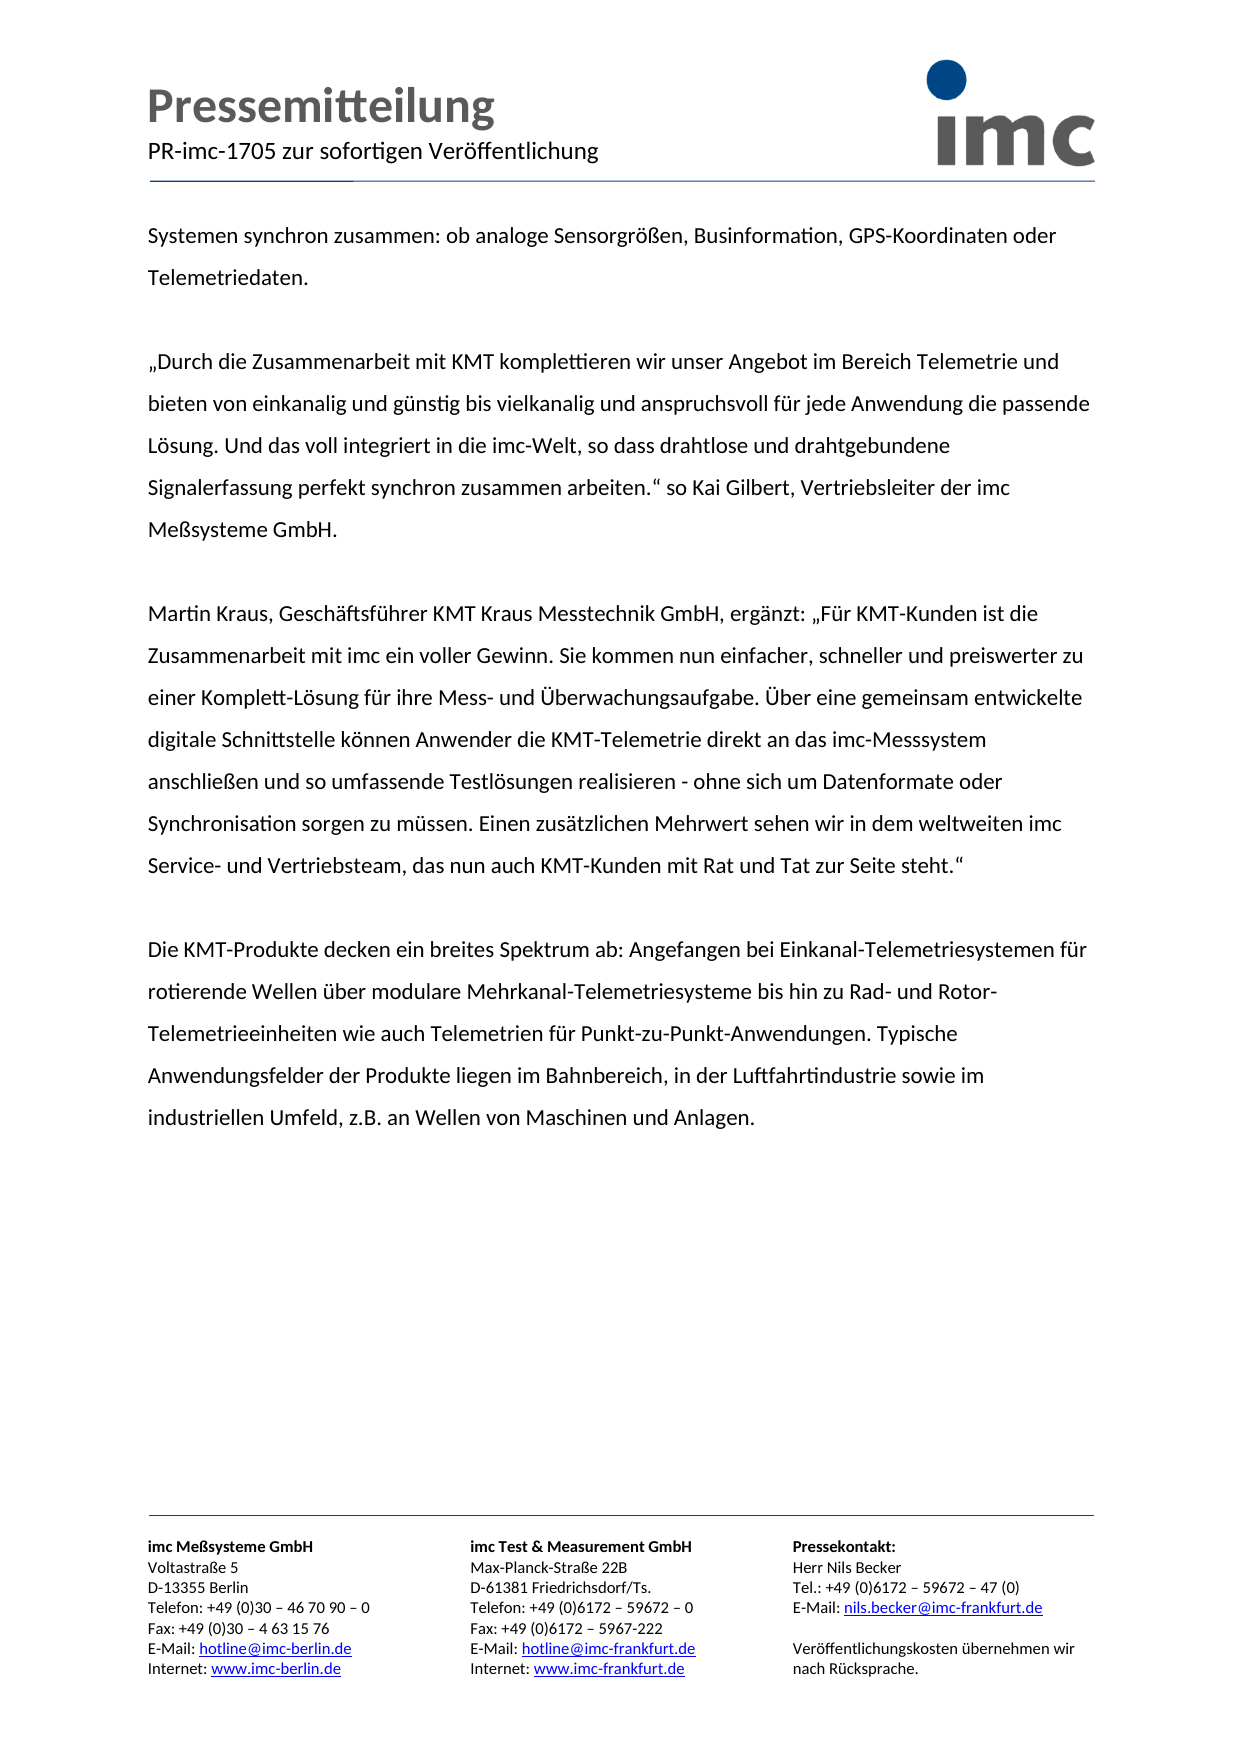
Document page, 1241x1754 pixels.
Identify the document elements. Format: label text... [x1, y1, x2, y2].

text Martin Kraus, Geschäftsführer KMT Kraus Messtechnik GmbH, ergänzt: „Für KMT-Kunden ist die Zusammenarbeit mit imc ein voller Gewinn. Sie kommen nun einfacher, schneller und preiswerter zu einer Komplett-Lösung für ihre Mess- und Überwachungsaufgabe. Über eine gemeinsam entwickelte digitale Schnittstelle können Anwender die KMT-Telemetrie direkt an das imc-Messsystem anschließen und so umfassende Testlösungen realisieren - ohne sich um Datenformate oder Synchronisation sorgen zu müssen. Einen zusätzlichen Mehrwert sehen wir in dem weltweiten imc Service- und Vertriebsteam, das nun auch KMT-Kunden mit Rat und Tat zur Seite steht.“ [148, 599, 1092, 879]
text Die KMT-Produkte decken ein breites Spektrum ab: Angefangen bei Einkanal-Telemetriesystemen für rotierende Wellen über modulare Mehrkanal-Telemetriesysteme bis hin zu Rad- und Rotor-Telemetrieeinheiten wie auch Telemetrien für Punkt-zu-Punkt-Anwendungen. Typische Anwendungsfelder der Produkte liegen im Bahnbereich, in der Luftfahrtindustrie sowie im industriellen Umfeld, z.B. an Wellen von Maschinen und Anlagen. [148, 935, 1092, 1131]
text „Durch die Zusammenarbeit mit KMT komplettieren wir unser Angebot im Bereich Telemetrie und bieten von einkanalig und günstig bis vielkanalig und anspruchsvoll für jede Anwendung die passende Lösung. Und das voll integriert in die imc-Welt, so dass drahtlose und drahtgebundene Signalerfassung perfekt synchron zusammen arbeiten.“ so Kai Gilbert, Vertriebsleiter der imc Meßsysteme GmbH. [148, 347, 1092, 543]
picture [925, 58, 1095, 167]
